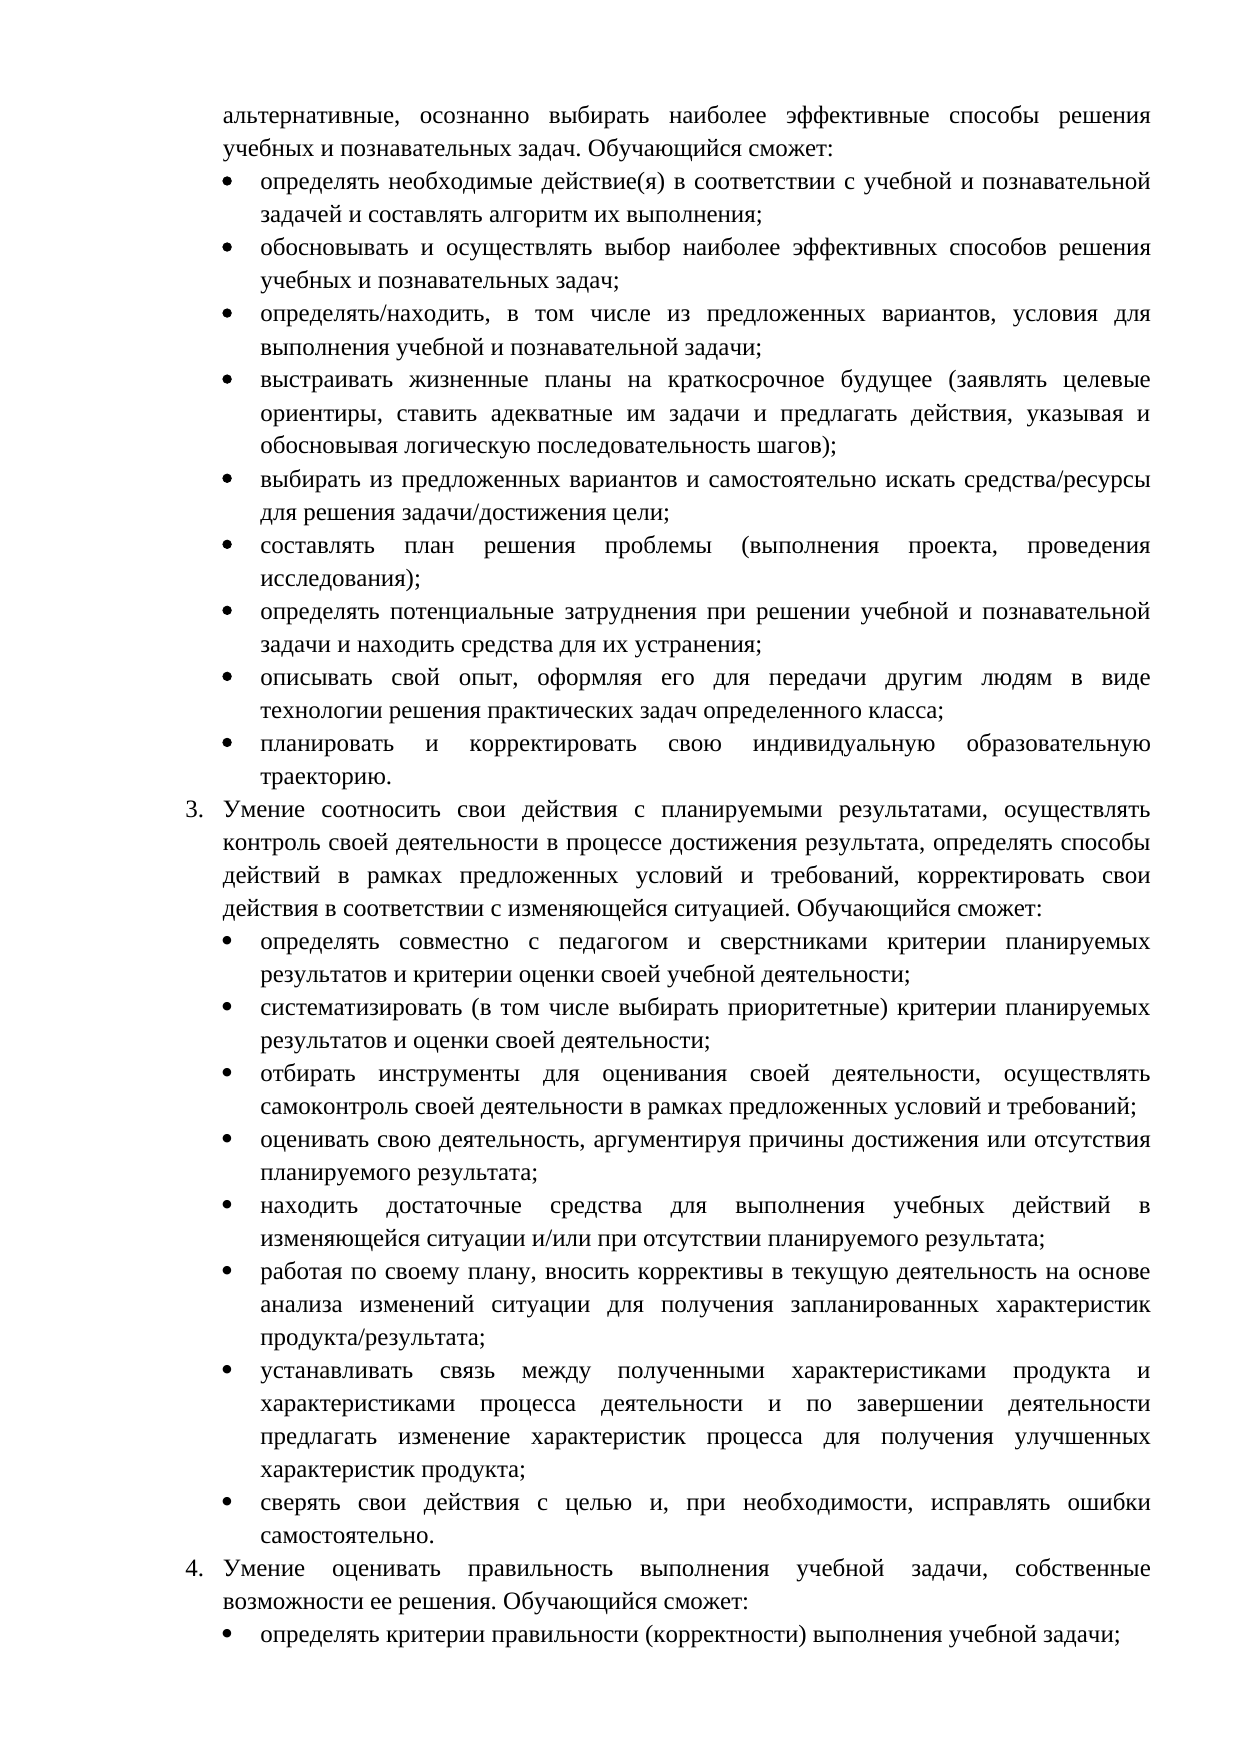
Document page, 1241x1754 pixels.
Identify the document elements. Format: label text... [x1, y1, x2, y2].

list планировать и корректировать свою индивидуальную образовательную траекторию. [223, 728, 1152, 789]
list определять/находить, в том числе из предложенных вариантов, условия для выполнения учебной и познавательной задачи; [223, 298, 1152, 360]
list отбирать инструменты для оценивания своей деятельности, осуществлять самоконтроль своей деятельности в рамках предложенных условий и требований; [223, 1058, 1152, 1120]
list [185, 100, 1152, 162]
list определять критерии правильности (корректности) выполнения учебной задачи; [223, 1619, 1152, 1648]
list выстраивать жизненные планы на краткосрочное будущее (заявлять целевые ориентиры, ставить адекватные им задачи и предлагать действия, указывая и обосновывая логическую последовательность шагов); [223, 364, 1152, 459]
list Умение соотносить свои действия с планируемыми результатами, осуществлять контроль своей деятельности в процессе достижения результата, определять способы действий в рамках предложенных условий и требований, корректировать свои действия в соответствии с изменяющейся ситуацией. Обучающийся сможет: [185, 794, 1152, 922]
list определять необходимые действие(я) в соответствии с учебной и познавательной задачей и составлять алгоритм их выполнения; [223, 166, 1152, 228]
list обосновывать и осуществлять выбор наиболее эффективных способов решения учебных и познавательных задач; [223, 232, 1152, 294]
list составлять план решения проблемы (выполнения проекта, проведения исследования); [223, 530, 1152, 591]
list определять потенциальные затруднения при решении учебной и познавательной задачи и находить средства для их устранения; [223, 596, 1152, 657]
list описывать свой опыт, оформляя его для передачи другим людям в виде технологии решения практических задач определенного класса; [223, 662, 1152, 723]
list Умение оценивать правильность выполнения учебной задачи, собственные возможности ее решения. Обучающийся сможет: [185, 1553, 1152, 1615]
list оценивать свою деятельность, аргументируя причины достижения или отсутствия планируемого результата; [223, 1124, 1152, 1186]
list сверять свои действия с целью и, при необходимости, исправлять ошибки самостоятельно. [223, 1487, 1152, 1549]
list определять совместно с педагогом и сверстниками критерии планируемых результатов и критерии оценки своей учебной деятельности; [223, 926, 1152, 988]
list работая по своему плану, вносить коррективы в текущую деятельность на основе анализа изменений ситуации для получения запланированных характеристик продукта/результата; [223, 1256, 1152, 1351]
list выбирать из предложенных вариантов и самостоятельно искать средства/ресурсы для решения задачи/достижения цели; [223, 464, 1152, 525]
list находить достаточные средства для выполнения учебных действий в изменяющейся ситуации и/или при отсутствии планируемого результата; [223, 1190, 1152, 1252]
list систематизировать (в том числе выбирать приоритетные) критерии планируемых результатов и оценки своей деятельности; [223, 992, 1152, 1054]
list устанавливать связь между полученными характеристиками продукта и характеристиками процесса деятельности и по завершении деятельности предлагать изменение характеристик процесса для получения улучшенных характеристик продукта; [223, 1355, 1152, 1483]
